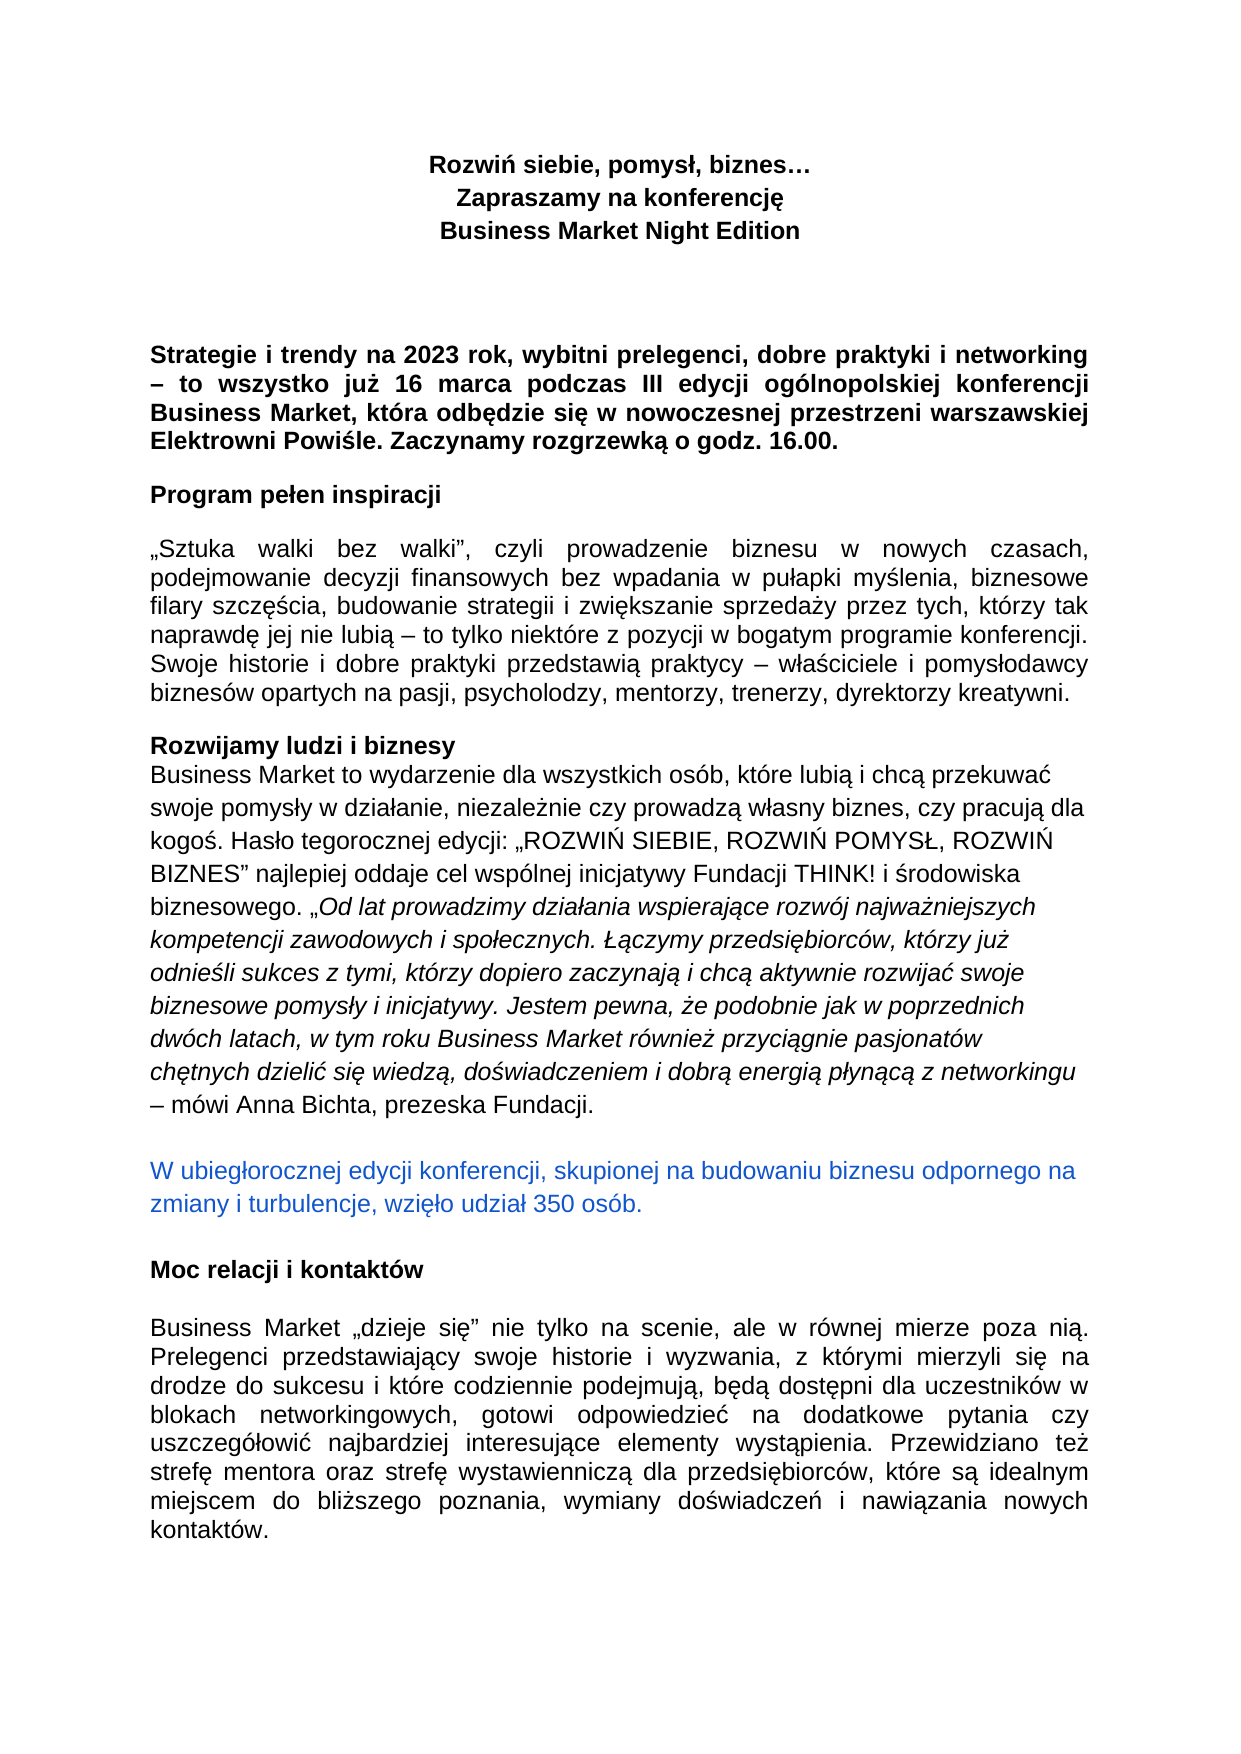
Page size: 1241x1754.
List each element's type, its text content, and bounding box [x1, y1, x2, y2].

text Business Market „dzieje się” nie tylko na scenie, ale w równej mierze poza nią. Prelegenci przedstawiający swoje historie i wyzwania, z którymi mierzyli się na drodze do sukcesu i które codziennie podejmują, będą dostępni dla uczestników w blokach networkingowych, gotowi odpowiedzieć na dodatkowe pytania czy uszczegółowić najbardziej interesujące elementy wystąpienia. Przewidziano też strefę mentora oraz strefę wystawienniczą dla przedsiębiorców, które są idealnym miejscem do bliższego poznania, wymiany doświadczeń i nawiązania nowych kontaktów. [150, 1313, 1090, 1543]
text Moc relacji i kontaktów [150, 1255, 1090, 1284]
text Business Market Night Edition [150, 216, 1090, 245]
text Business Market to wydarzenie dla wszystkich osób, które lubią i chcą przekuwać swoje pomysły w działanie, niezależnie czy prowadzą własny biznes, czy pracują dla kogoś. Hasło tegorocznej edycji: „ROZWIŃ SIEBIE, ROZWIŃ POMYSŁ, ROZWIŃ BIZNES” najlepiej oddaje cel wspólnej inicjatywy Fundacji THINK! i środowiska biznesowego. „Od lat prowadzimy działania wspierające rozwój najważniejszych kompetencji zawodowych i społecznych. Łączymy przedsiębiorców, którzy już odnieśli sukces z tymi, którzy dopiero zaczynają i chcą aktywnie rozwijać swoje biznesowe pomysły i inicjatywy. Jestem pewna, że podobnie jak w poprzednich dwóch latach, w tym roku Business Market również przyciągnie pasjonatów chętnych dzielić się wiedzą, doświadczeniem i dobrą energią płynącą z networkingu – mówi Anna Bichta, prezeska Fundacji. [150, 760, 1090, 1119]
text „Sztuka walki bez walki”, czyli prowadzenie biznesu w nowych czasach, podejmowanie decyzji finansowych bez wpadania w pułapki myślenia, biznesowe filary szczęścia, budowanie strategii i zwiększanie sprzedaży przez tych, którzy tak naprawdę jej nie lubią – to tylko niektóre z pozycji w bogatym programie konferencji. Swoje historie i dobre praktyki przedstawią praktycy – właściciele i pomysłodawcy biznesów opartych na pasji, psycholodzy, mentorzy, trenerzy, dyrektorzy kreatywni. [150, 534, 1090, 706]
text Program pełen inspiracji [150, 480, 1090, 509]
text Strategie i trendy na 2023 rok, wybitni prelegenci, dobre praktyki i networking – to wszystko już 16 marca podczas III edycji ogólnopolskiej konferencji Business Market, która odbędzie się w nowoczesnej przestrzeni warszawskiej Elektrowni Powiśle. Zaczynamy rozgrzewką o godz. 16.00. [150, 340, 1090, 455]
text Zapraszamy na konferencję [150, 183, 1090, 212]
text Rozwijamy ludzi i biznesy [150, 731, 1090, 760]
text Rozwiń siebie, pomysł, biznes… [150, 150, 1090, 179]
text W ubiegłorocznej edycji konferencji, skupionej na budowaniu biznesu odpornego na zmiany i turbulencje, wzięło udział 350 osób. [150, 1156, 1090, 1218]
